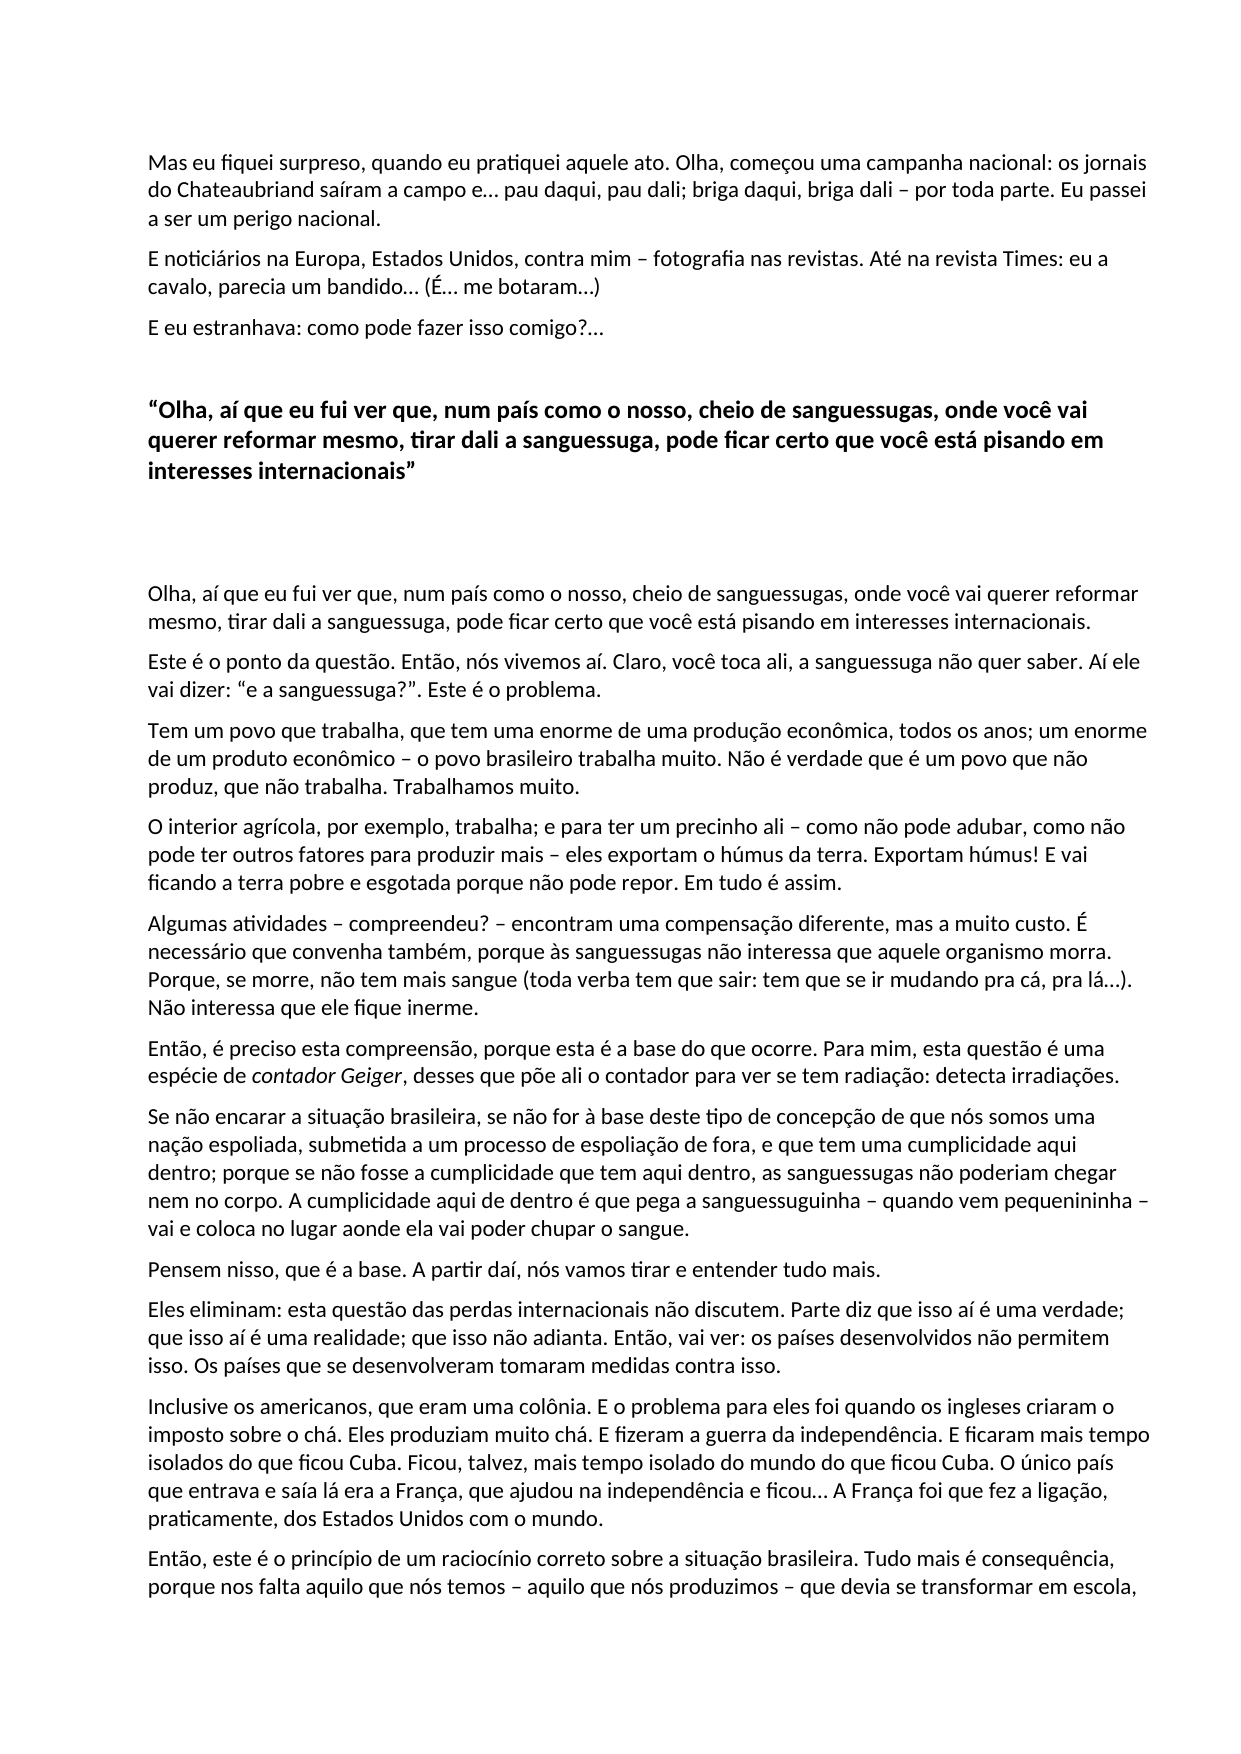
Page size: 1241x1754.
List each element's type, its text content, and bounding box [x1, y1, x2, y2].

text Algumas atividades – compreendeu? – encontram uma compensação diferente, mas a muito custo. É necessário que convenha também, porque às sanguessugas não interessa que aquele organismo morra. Porque, se morre, não tem mais sangue (toda verba tem que sair: tem que se ir mudando pra cá, pra lá…). Não interessa que ele fique inerme. [148, 909, 1152, 1021]
text Pensem nisso, que é a base. A partir daí, nós vamos tirar e entender tudo mais. [148, 1255, 1152, 1283]
text O interior agrícola, por exemplo, trabalha; e para ter um precinho ali – como não pode adubar, como não pode ter outros fatores para produzir mais – eles exportam o húmus da terra. Exportam húmus! E vai ficando a terra pobre e esgotada porque não pode repor. Em tudo é assim. [148, 812, 1152, 897]
text “Olha, aí que eu fui ver que, num país como o nosso, cheio de sanguessugas, onde você vai querer reformar mesmo, tirar dali a sanguessuga, pode ficar certo que você está pisando em interesses internacionais” [148, 394, 1152, 485]
text Olha, aí que eu fui ver que, num país como o nosso, cheio de sanguessugas, onde você vai querer reformar mesmo, tirar dali a sanguessuga, pode ficar certo que você está pisando em interesses internacionais. [148, 579, 1152, 635]
text E noticiários na Europa, Estados Unidos, contra mim – fotografia nas revistas. Até na revista Times: eu a cavalo, parecia um bandido… (É… me botaram…) [148, 244, 1152, 300]
text Mas eu fiquei surpreso, quando eu pratiquei aquele ato. Olha, começou uma campanha nacional: os jornais do Chateaubriand saíram a campo e… pau daqui, pau dali; briga daqui, briga dali – por toda parte. Eu passei a ser um perigo nacional. [148, 148, 1152, 232]
text Se não encarar a situação brasileira, se não for à base deste tipo de concepção de que nós somos uma nação espoliada, submetida a um processo de espoliação de fora, e que tem uma cumplicidade aqui dentro; porque se não fosse a cumplicidade que tem aqui dentro, as sanguessugas não poderiam chegar nem no corpo. A cumplicidade aqui de dentro é que pega a sanguessuguinha – quando vem pequenininha – vai e coloca no lugar aonde ela vai poder chupar o sangue. [148, 1102, 1152, 1242]
text Inclusive os americanos, que eram uma colônia. E o problema para eles foi quando os ingleses criaram o imposto sobre o chá. Eles produziam muito chá. E fizeram a guerra da independência. E ficaram mais tempo isolados do que ficou Cuba. Ficou, talvez, mais tempo isolado do mundo do que ficou Cuba. O único país que entrava e saía lá era a França, que ajudou na independência e ficou… A França foi que fez a ligação, praticamente, dos Estados Unidos com o mundo. [148, 1392, 1152, 1532]
text Então, é preciso esta compreensão, porque esta é a base do que ocorre. Para mim, esta questão é uma espécie de contador Geiger, desses que põe ali o contador para ver se tem radiação: detecta irradiações. [148, 1034, 1152, 1090]
text E eu estranhava: como pode fazer isso comigo?… [148, 313, 1152, 341]
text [148, 1544, 1152, 1601]
text Eles eliminam: esta questão das perdas internacionais não discutem. Parte diz que isso aí é uma verdade; que isso aí é uma realidade; que isso não adianta. Então, vai ver: os países desenvolvidos não permitem isso. Os países que se desenvolveram tomaram medidas contra isso. [148, 1295, 1152, 1379]
text Tem um povo que trabalha, que tem uma enorme de uma produção econômica, todos os anos; um enorme de um produto econômico – o povo brasileiro trabalha muito. Não é verdade que é um povo que não produz, que não trabalha. Trabalhamos muito. [148, 716, 1152, 800]
text Este é o ponto da questão. Então, nós vivemos aí. Claro, você toca ali, a sanguessuga não quer saber. Aí ele vai dizer: “e a sanguessuga?”. Este é o problema. [148, 647, 1152, 703]
